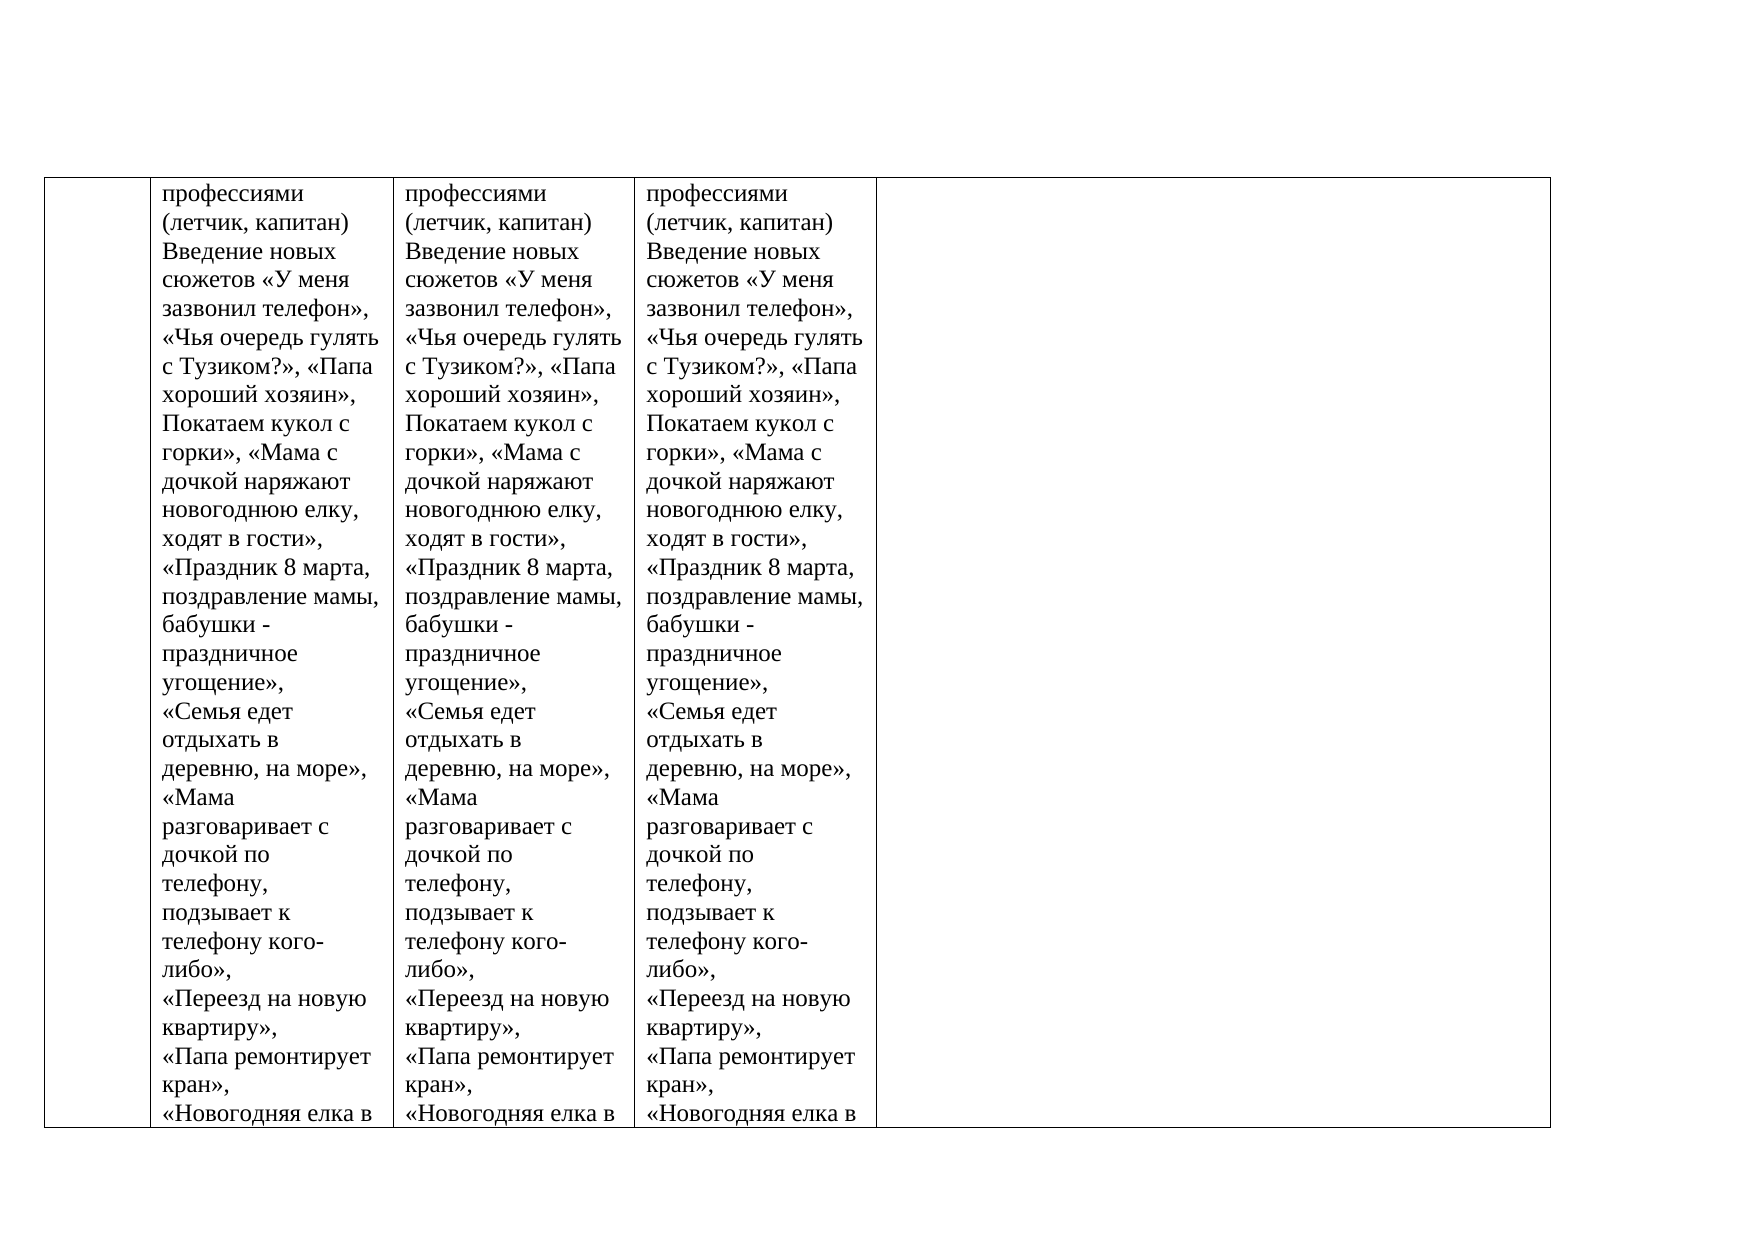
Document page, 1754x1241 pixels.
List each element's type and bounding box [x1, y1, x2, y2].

table_cell [394, 178, 634, 1127]
table_cell [151, 178, 393, 1127]
table_cell [635, 178, 876, 1127]
